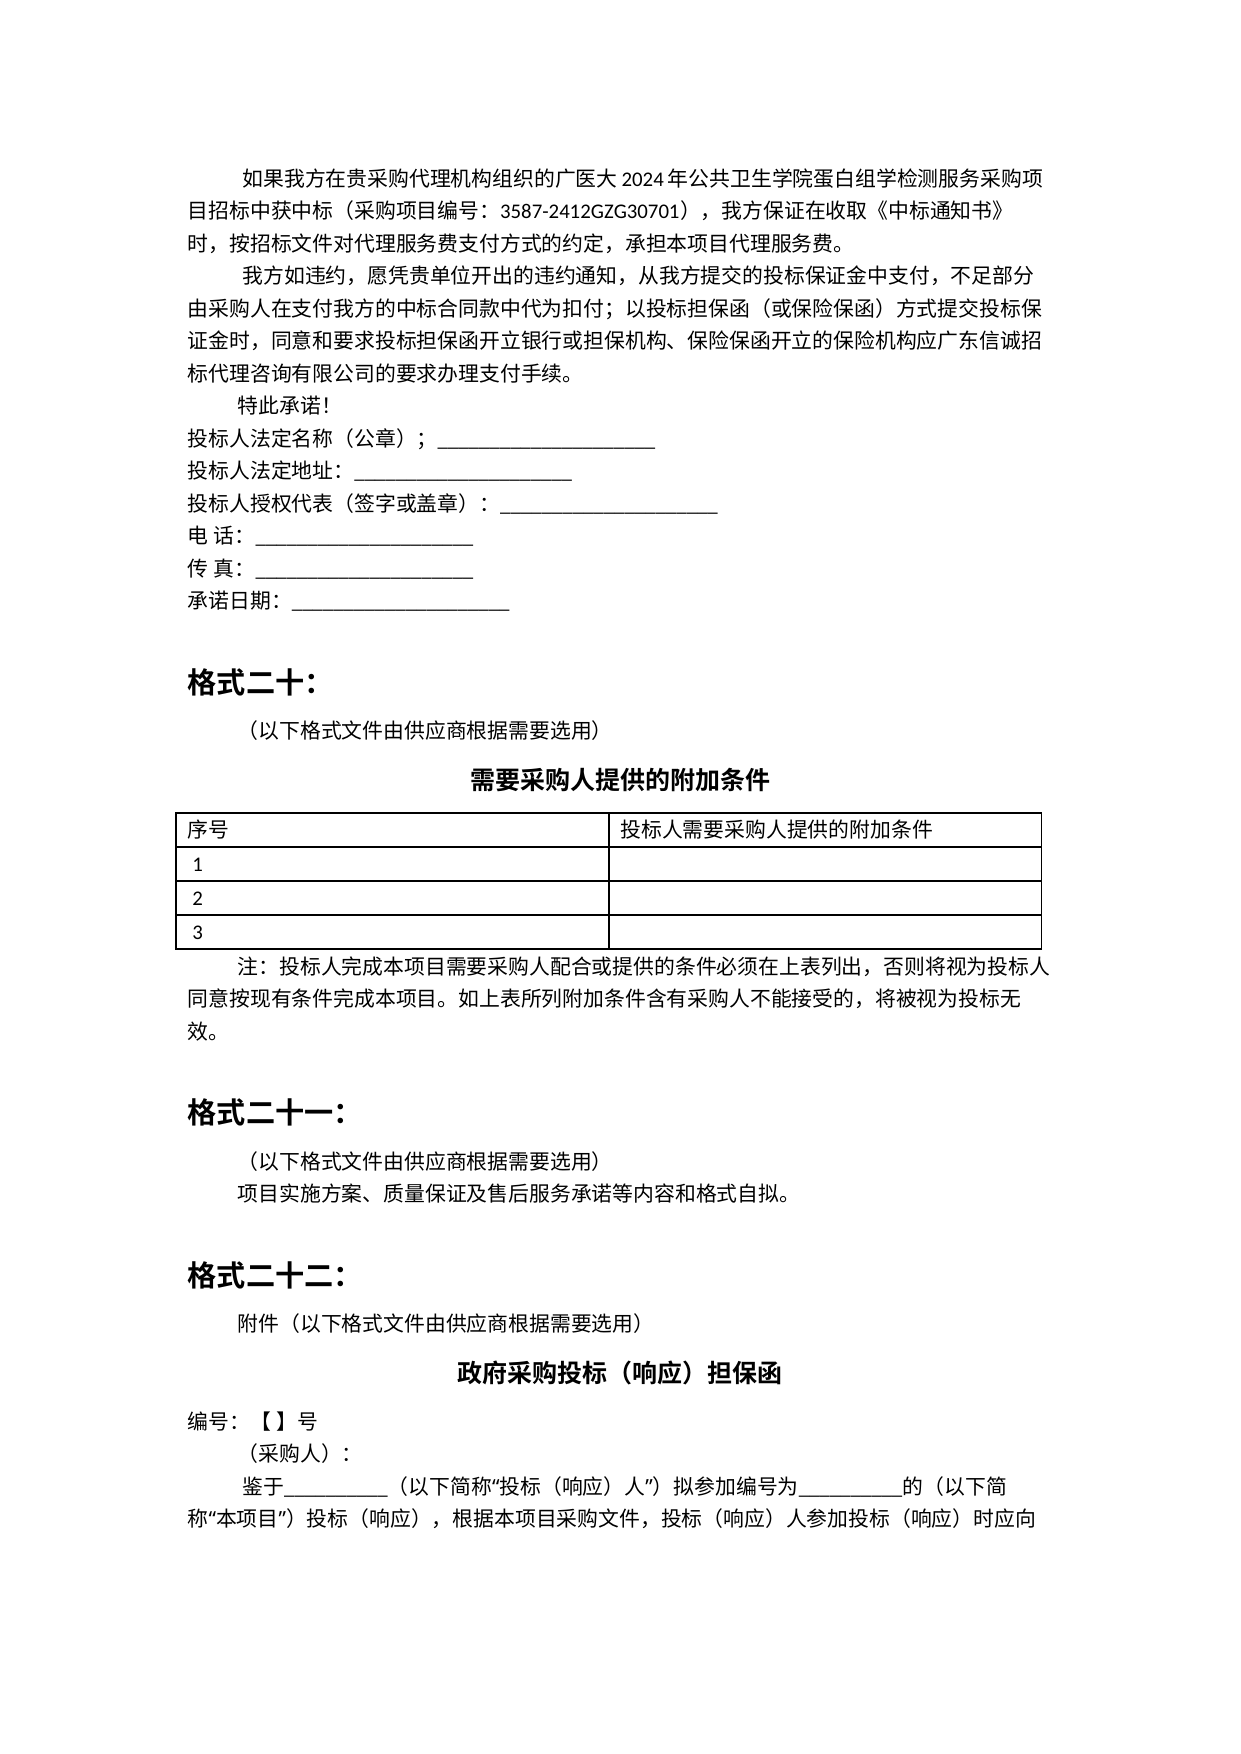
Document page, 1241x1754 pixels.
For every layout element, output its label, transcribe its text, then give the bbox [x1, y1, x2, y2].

text 注：投标人完成本项目需要采购人配合或提供的条件必须在上表列出，否则将视为投标人同意按现有条件完成本项目。如上表所列附加条件含有采购人不能接受的，将被视为投标无效。 [187, 950, 1053, 1047]
text 电 话：_____________________ [187, 519, 1053, 552]
text （以下格式文件由供应商根据需要选用） [187, 1145, 1053, 1177]
text 我方如违约，愿凭贵单位开出的违约通知，从我方提交的投标保证金中支付，不足部分由采购人在支付我方的中标合同款中代为扣付；以投标担保函（或保险保函）方式提交投标保证金时，同意和要求投标担保函开立银行或担保机构、保险保函开立的保险机构应广东信诚招标代理咨询有限公司的要求办理支付手续。 [187, 259, 1053, 389]
table_cell 3 [177, 916, 608, 948]
text 承诺日期：_____________________ [187, 584, 1053, 617]
table_cell [610, 848, 1041, 880]
table_cell [610, 916, 1041, 948]
text 附件（以下格式文件由供应商根据需要选用） [187, 1307, 1053, 1340]
text （以下格式文件由供应商根据需要选用） [187, 714, 1053, 747]
text 投标人授权代表（签字或盖章）：_____________________ [187, 487, 1053, 519]
text 投标人法定名称（公章）；_____________________ [187, 422, 1053, 454]
text 编号：【 】号 [187, 1405, 1053, 1437]
text 项目实施方案、质量保证及售后服务承诺等内容和格式自拟。 [187, 1177, 1053, 1210]
text 如果我方在贵采购代理机构组织的广医大2024年公共卫生学院蛋白组学检测服务采购项目招标中获中标（采购项目编号：3587-2412GZG30701），我方保证在收取《中标通知书》时，按招标文件对代理服务费支付方式的约定，承担本项目代理服务费。 [187, 162, 1053, 259]
table_header 序号 [177, 814, 608, 846]
table_header 投标人需要采购人提供的附加条件 [610, 814, 1041, 846]
text 传 真：_____________________ [187, 552, 1053, 584]
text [187, 1470, 1053, 1535]
text 格式二十一： [187, 1080, 1053, 1145]
text 政府采购投标（响应）担保函 [187, 1340, 1053, 1405]
text 格式二十二： [187, 1242, 1053, 1307]
text （采购人）： [187, 1437, 1053, 1470]
text 格式二十： [187, 649, 1053, 714]
table_cell [610, 882, 1041, 914]
table_cell 2 [177, 882, 608, 914]
text 特此承诺！ [187, 389, 1053, 422]
table_cell 1 [177, 848, 608, 880]
text 投标人法定地址：_____________________ [187, 454, 1053, 487]
text 需要采购人提供的附加条件 [187, 747, 1053, 812]
